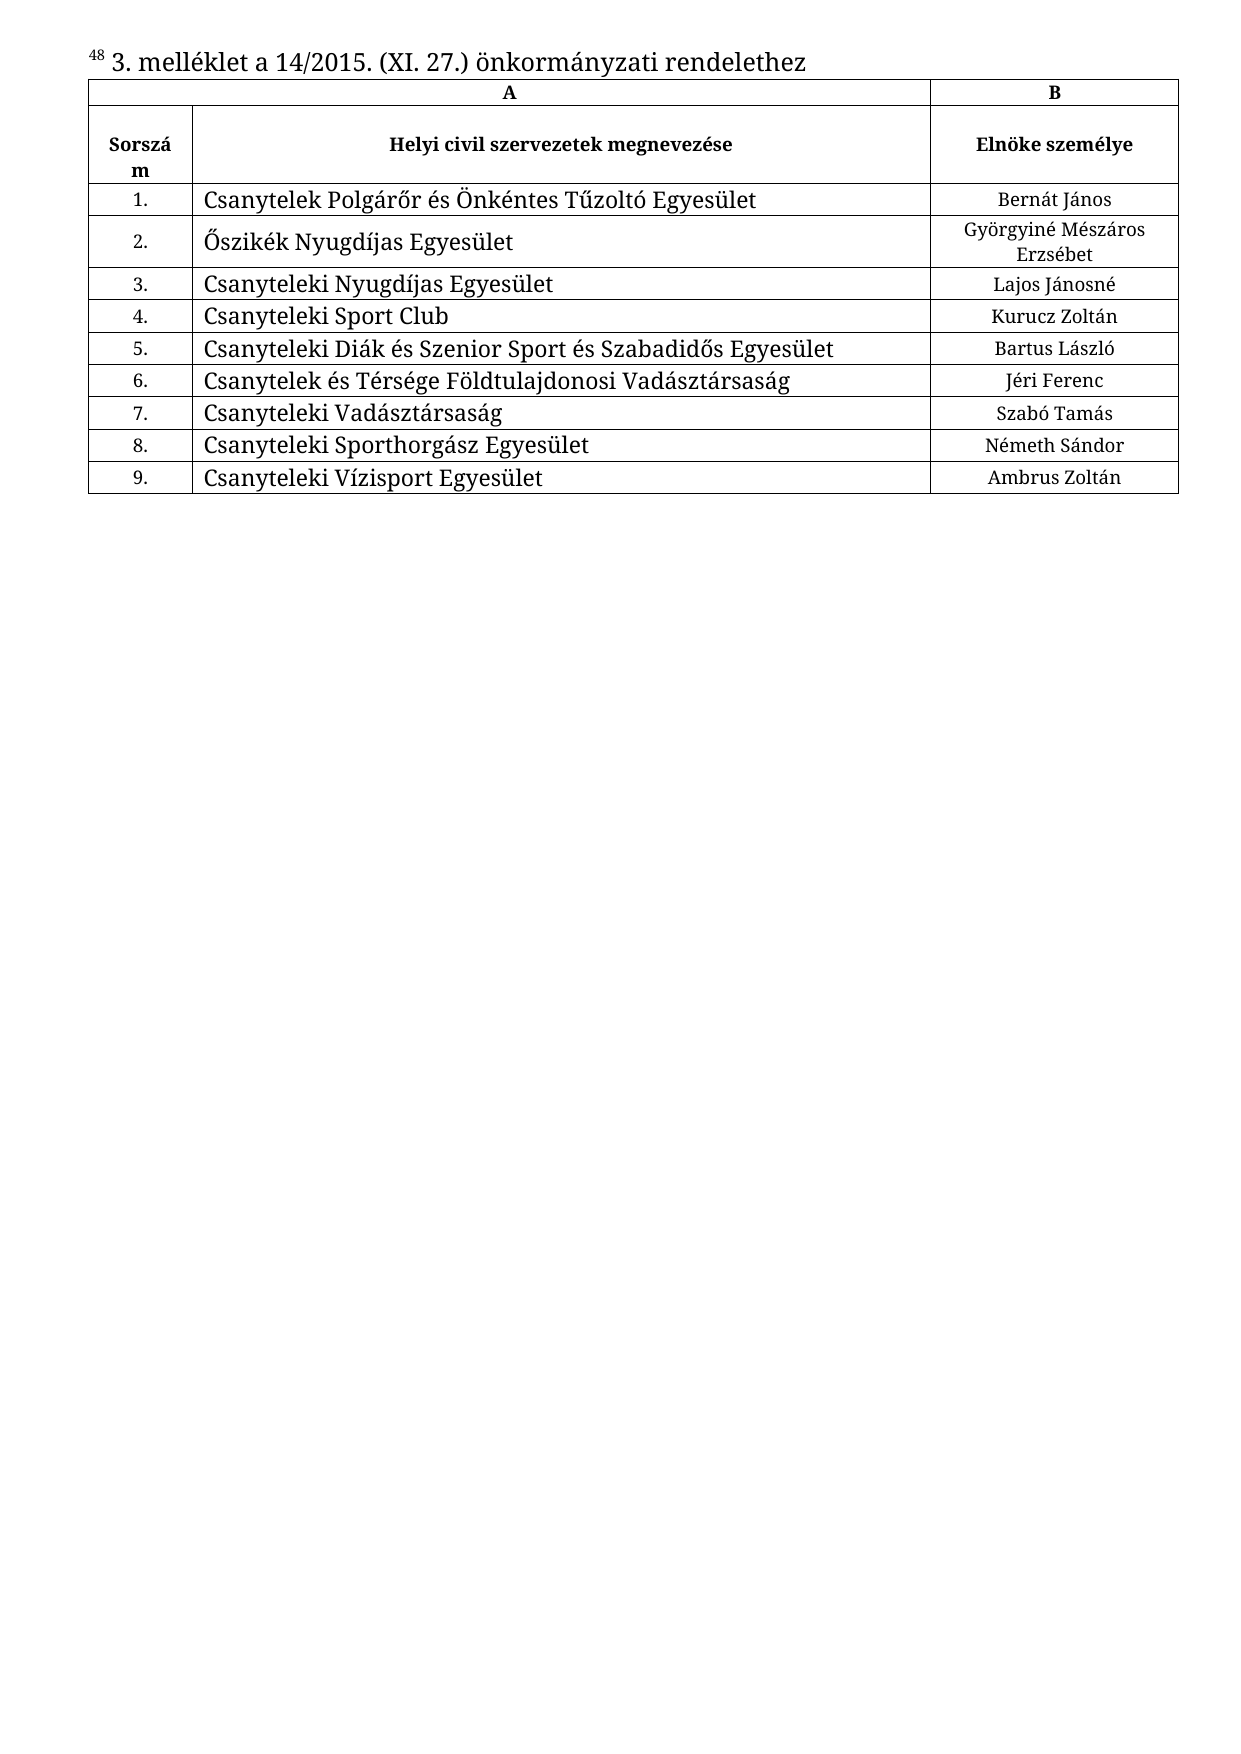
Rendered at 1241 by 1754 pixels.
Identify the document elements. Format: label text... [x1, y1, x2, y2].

table_cell Helyi civil szervezetek megnevezése [193, 106, 930, 183]
table_header B [931, 80, 1178, 105]
table_cell 9. [89, 462, 192, 493]
table_cell Csanyteleki Vízisport Egyesület [193, 462, 930, 493]
table_cell Őszikék Nyugdíjas Egyesület [193, 216, 930, 267]
table_cell 1. [89, 184, 192, 215]
table_cell 3. [89, 268, 192, 299]
text 3. melléklet a 14/2015. (XI. 27.) önkormányzati rendelethez [88, 44, 1167, 78]
table_cell Bartus László [931, 333, 1178, 364]
table_cell Elnöke személye [931, 106, 1178, 183]
table_cell 7. [89, 397, 192, 428]
table_cell Lajos Jánosné [931, 268, 1178, 299]
table_cell Csanyteleki Sporthorgász Egyesület [193, 430, 930, 461]
table_cell Németh Sándor [931, 430, 1178, 461]
table_cell Szabó Tamás [931, 397, 1178, 428]
table_cell Sorszám [89, 106, 192, 183]
table_cell Csanytelek Polgárőr és Önkéntes Tűzoltó Egyesület [193, 184, 930, 215]
table_cell 6. [89, 365, 192, 396]
table_cell Csanyteleki Sport Club [193, 300, 930, 332]
table_cell 5. [89, 333, 192, 364]
table_cell Csanyteleki Vadásztársaság [193, 397, 930, 428]
table_cell 4. [89, 300, 192, 332]
table_cell Csanyteleki Diák és Szenior Sport és Szabadidős Egyesület [193, 333, 930, 364]
table_cell Györgyiné Mészáros Erzsébet [931, 216, 1178, 267]
table_cell Csanyteleki Nyugdíjas Egyesület [193, 268, 930, 299]
table_cell Bernát János [931, 184, 1178, 215]
table_cell 2. [89, 216, 192, 267]
table_cell Csanytelek és Térsége Földtulajdonosi Vadásztársaság [193, 365, 930, 396]
table_cell Jéri Ferenc [931, 365, 1178, 396]
table_cell Ambrus Zoltán [931, 462, 1178, 493]
table_cell Kurucz Zoltán [931, 300, 1178, 332]
table_header A [89, 80, 930, 105]
table_cell 8. [89, 430, 192, 461]
